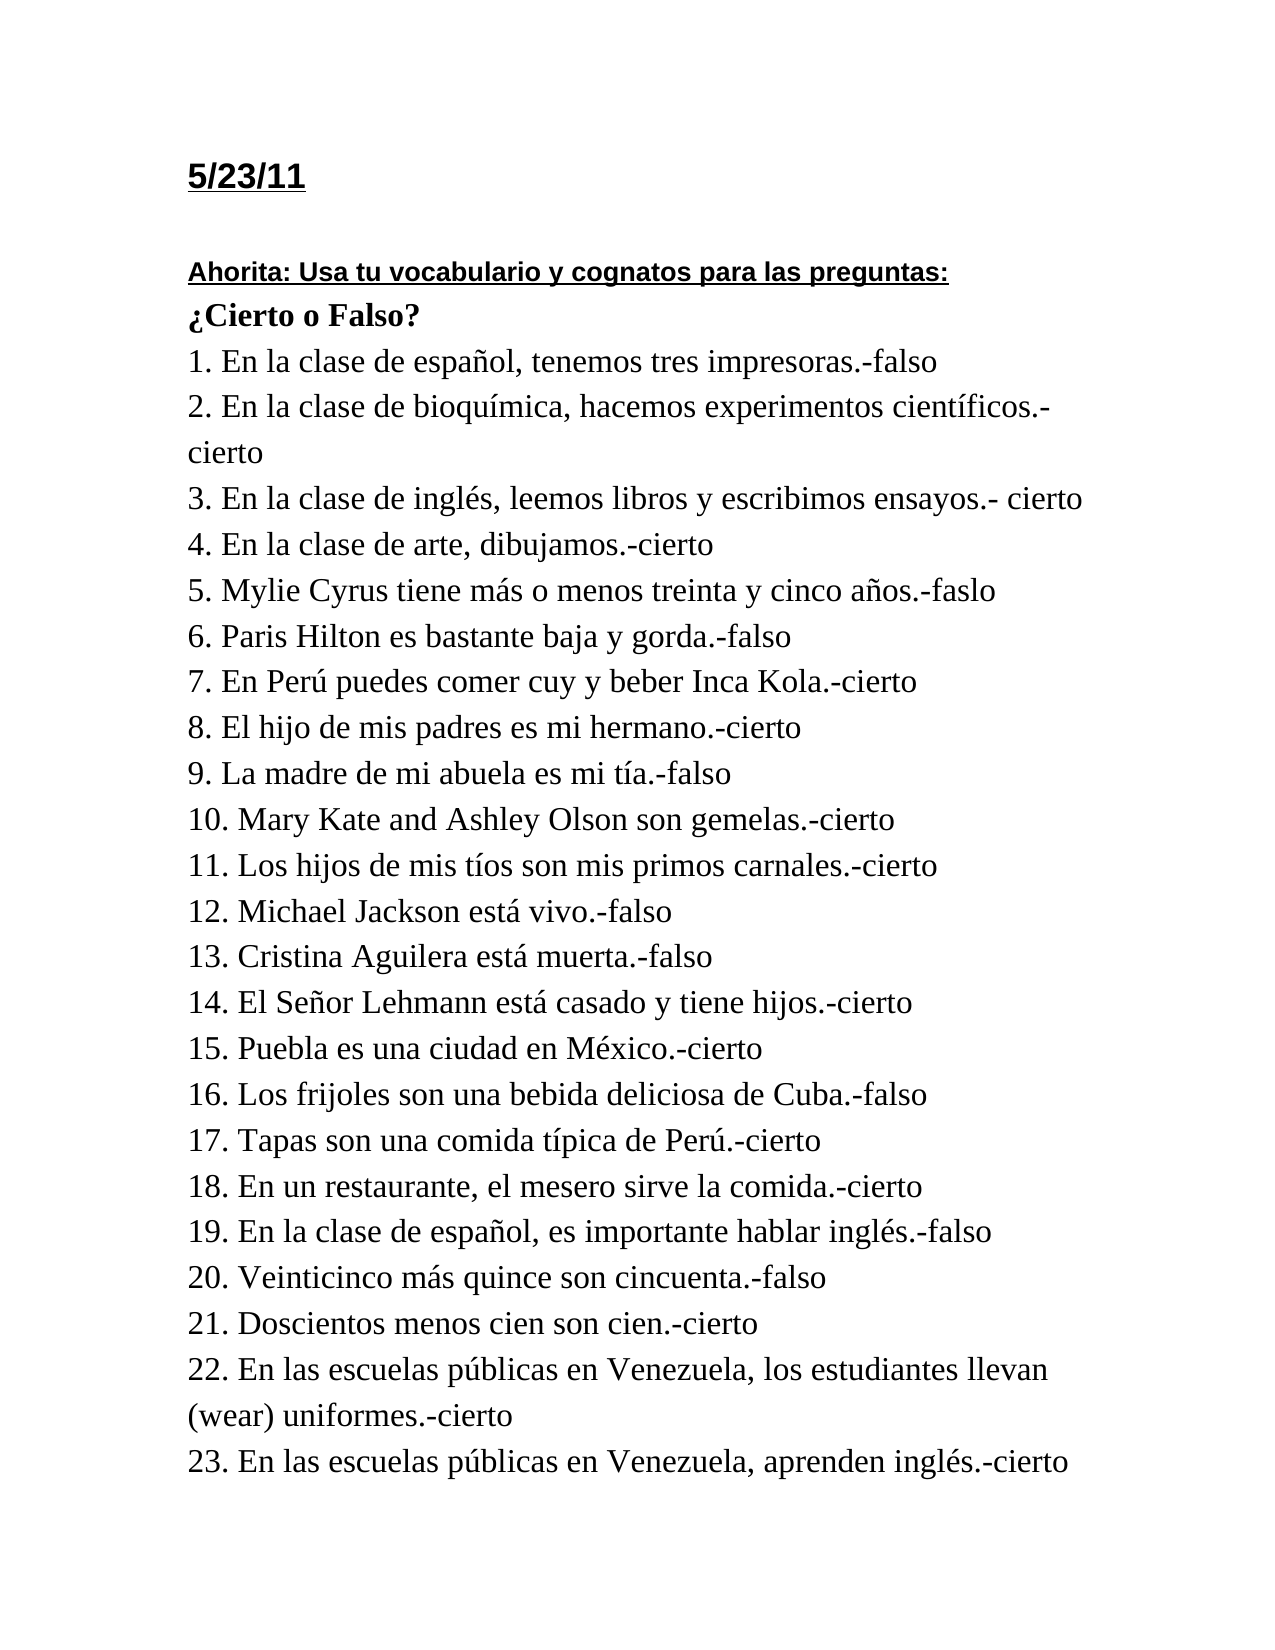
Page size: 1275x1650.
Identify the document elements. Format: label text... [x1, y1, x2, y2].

text 5/23/11 [187, 150, 1087, 196]
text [187, 196, 1087, 1479]
